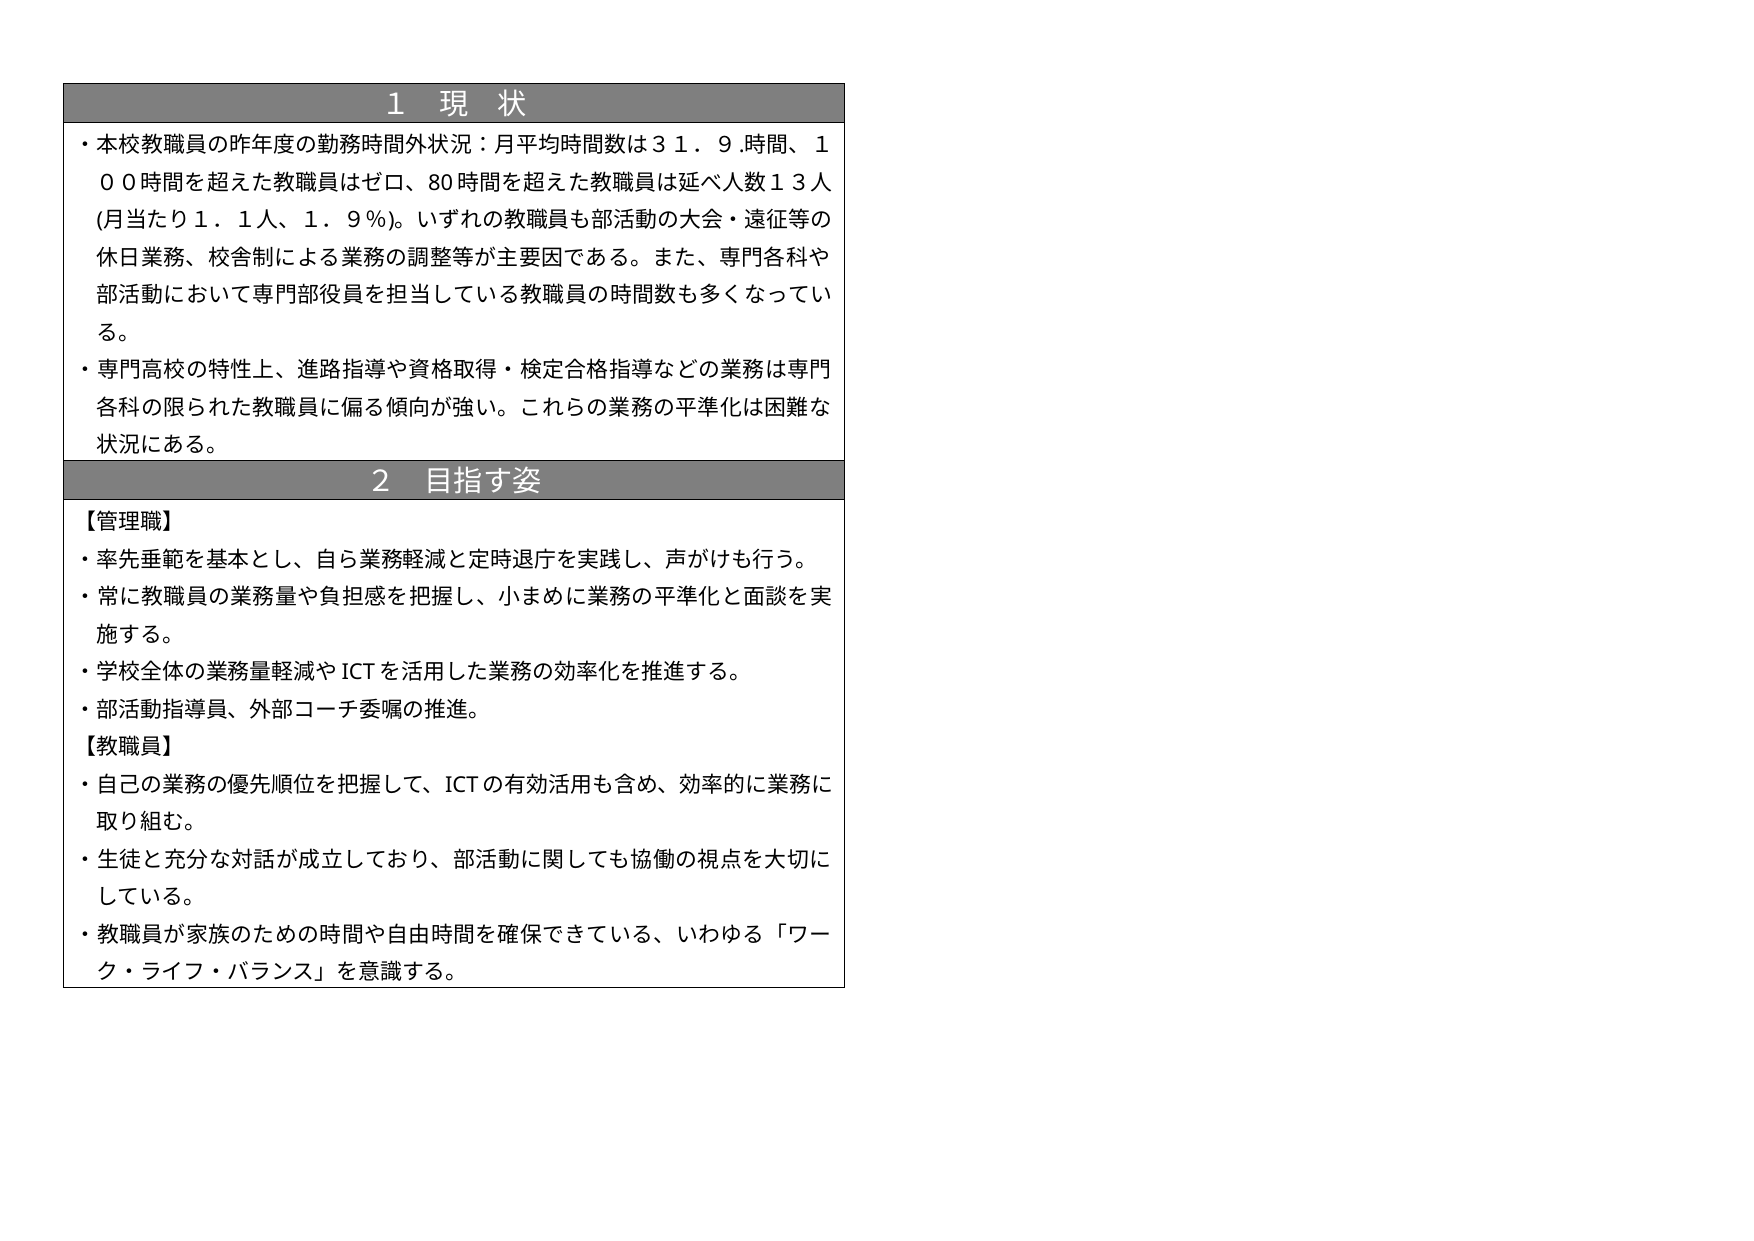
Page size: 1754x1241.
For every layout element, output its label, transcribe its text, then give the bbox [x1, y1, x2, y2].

table_cell 【管理職】 ・率先垂範を基本とし、自ら業務軽減と定時退庁を実践し、声がけも行う。 ・常に教職員の業務量や負担感を把握し、小まめに業務の平準化と面談を実施する。 ・学校全体の業務量軽減やICTを活用した業務の効率化を推進する。 ・部活動指導員、外部コーチ委嘱の推進。 【教職員】 ・自己の業務の優先順位を把握して、ICTの有効活用も含め、効率的に業務に取り組む。 ・生徒と充分な対話が成立しており、部活動に関しても協働の視点を大切にしている。 ・教職員が家族のための時間や自由時間を確保できている、いわゆる「ワーク・ライフ・バランス」を意識する。 [64, 500, 844, 987]
table_header １ 現 状 [64, 84, 844, 122]
table_cell ２ 目指す姿 [64, 461, 844, 499]
table_cell ・本校教職員の昨年度の勤務時間外状況：月平均時間数は３１．９.時間、１００時間を超えた教職員はゼロ、80時間を超えた教職員は延べ人数１３人(月当たり１．１人、１．９％)。いずれの教職員も部活動の大会・遠征等の休日業務、校舎制による業務の調整等が主要因である。また、専門各科や部活動において専門部役員を担当している教職員の時間数も多くなっている。 ・専門高校の特性上、進路指導や資格取得・検定合格指導などの業務は専門各科の限られた教職員に偏る傾向が強い。これらの業務の平準化は困難な状況にある。 [64, 123, 844, 460]
